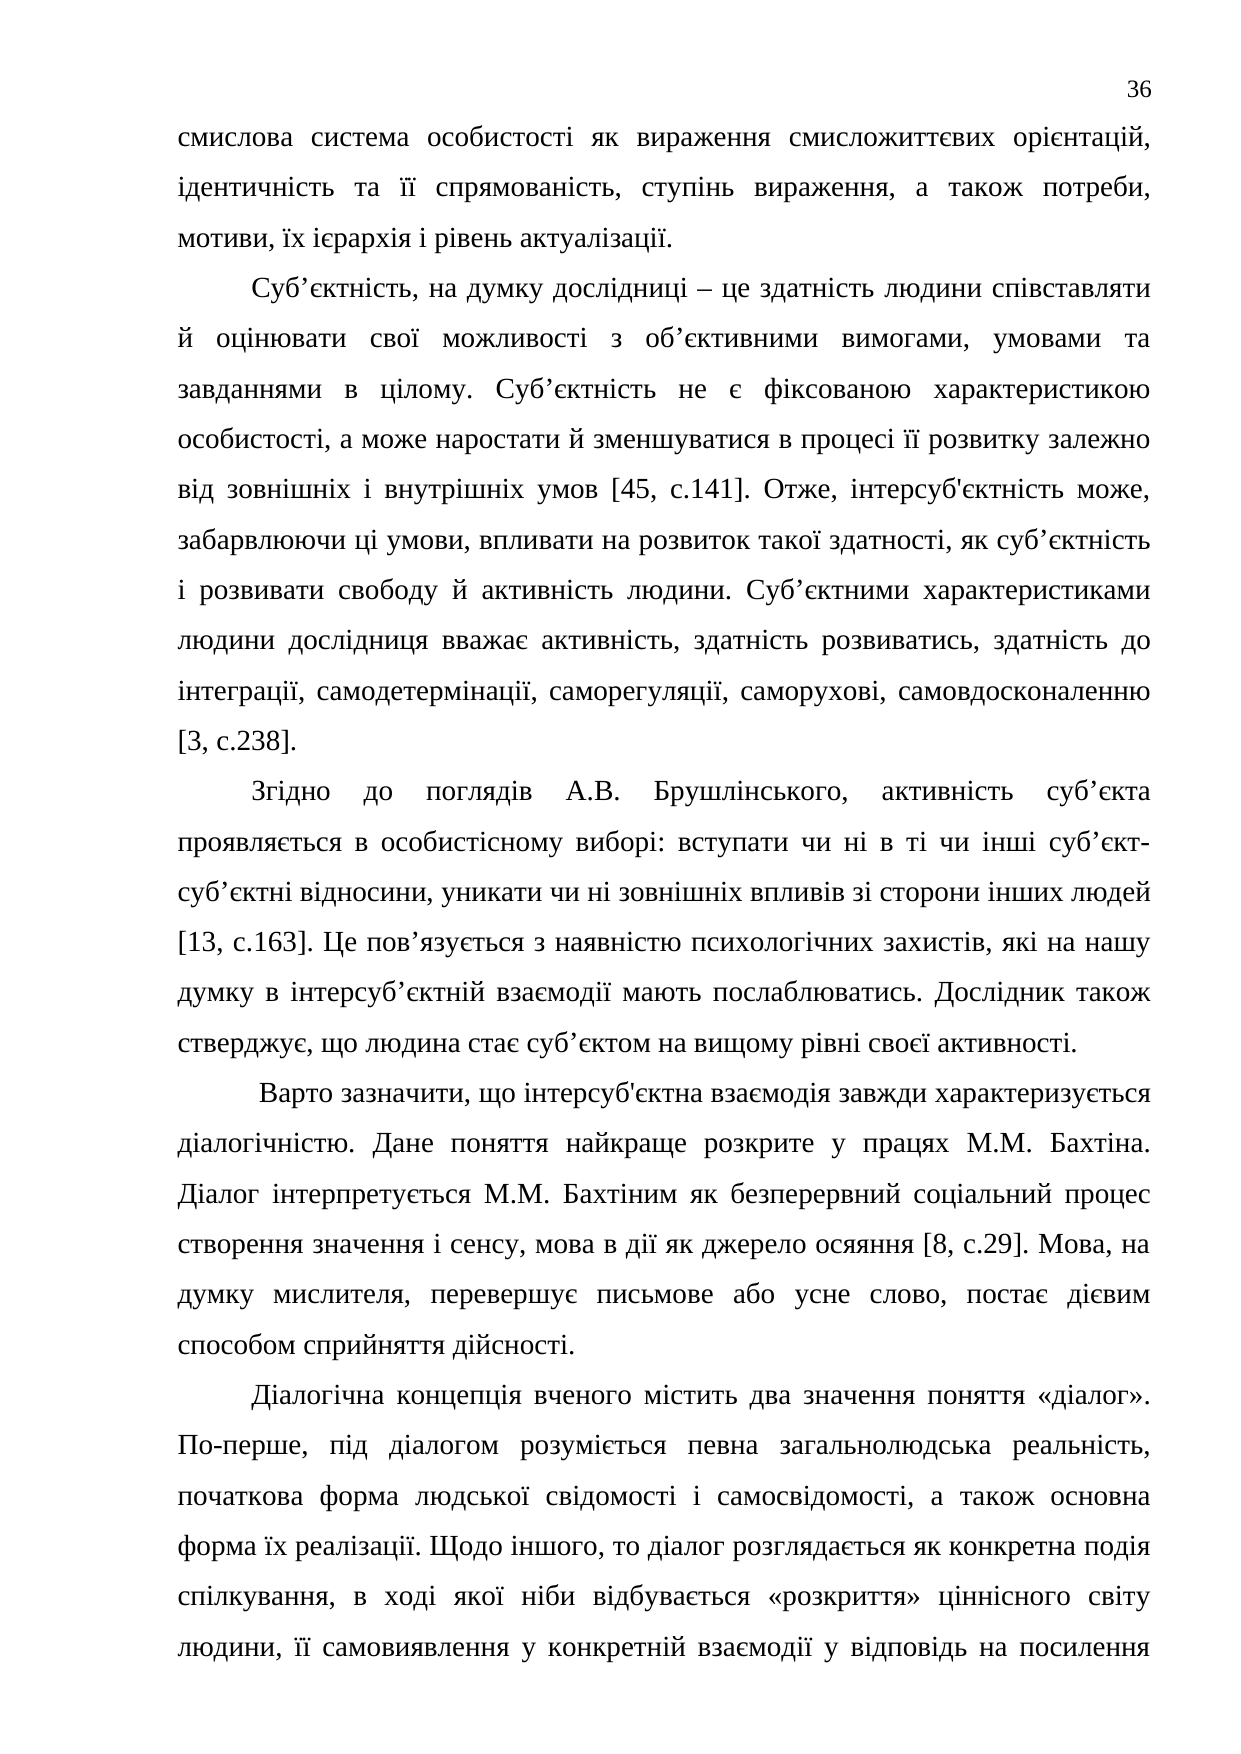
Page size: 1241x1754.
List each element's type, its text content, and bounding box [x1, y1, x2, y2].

text Згідно до поглядів А.В. Брушлінського, активність суб’єкта проявляється в особистісному виборі: вступати чи ні в ті чи інші суб’єкт-суб’єктні відносини, уникати чи ні зовнішніх впливів зі сторони інших людей [13, с.163]. Це пов’язується з наявністю психологічних захистів, які на нашу думку в інтерсуб’єктній взаємодії мають послаблюватись. Дослідник також стверджує, що людина стає суб’єктом на вищому рівні своєї активності. [177, 773, 1152, 1058]
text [177, 1377, 1152, 1662]
text Варто зазначити, що інтерсуб'єктна взаємодія завжди характеризується діалогічністю. Дане поняття найкраще розкрите у працях М.М. Бахтіна. Діалог інтерпретується М.М. Бахтіним як безперервний соціальний процес створення значення і сенсу, мова в дії як джерело осяяння [8, с.29]. Мова, на думку мислителя, перевершує письмове або усне слово, постає дієвим способом сприйняття дійсності. [177, 1075, 1152, 1360]
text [177, 119, 1152, 253]
text Суб’єктність, на думку дослідниці – це здатність людини співставляти й оцінювати свої можливості з об’єктивними вимогами, умовами та завданнями в цілому. Суб’єктність не є фіксованою характеристикою особистості, а може наростати й зменшуватися в процесі її розвитку залежно від зовнішніх і внутрішніх умов [45, с.141]. Отже, інтерсуб'єктність може, забарвлюючи ці умови, впливати на розвиток такої здатності, як суб’єктність і розвивати свободу й активність людини. Суб’єктними характеристиками людини дослідниця вважає активність, здатність розвиватись, здатність до інтеграції, самодетермінації, саморегуляції, саморухові, самовдосконаленню [3, с.238]. [177, 270, 1152, 757]
